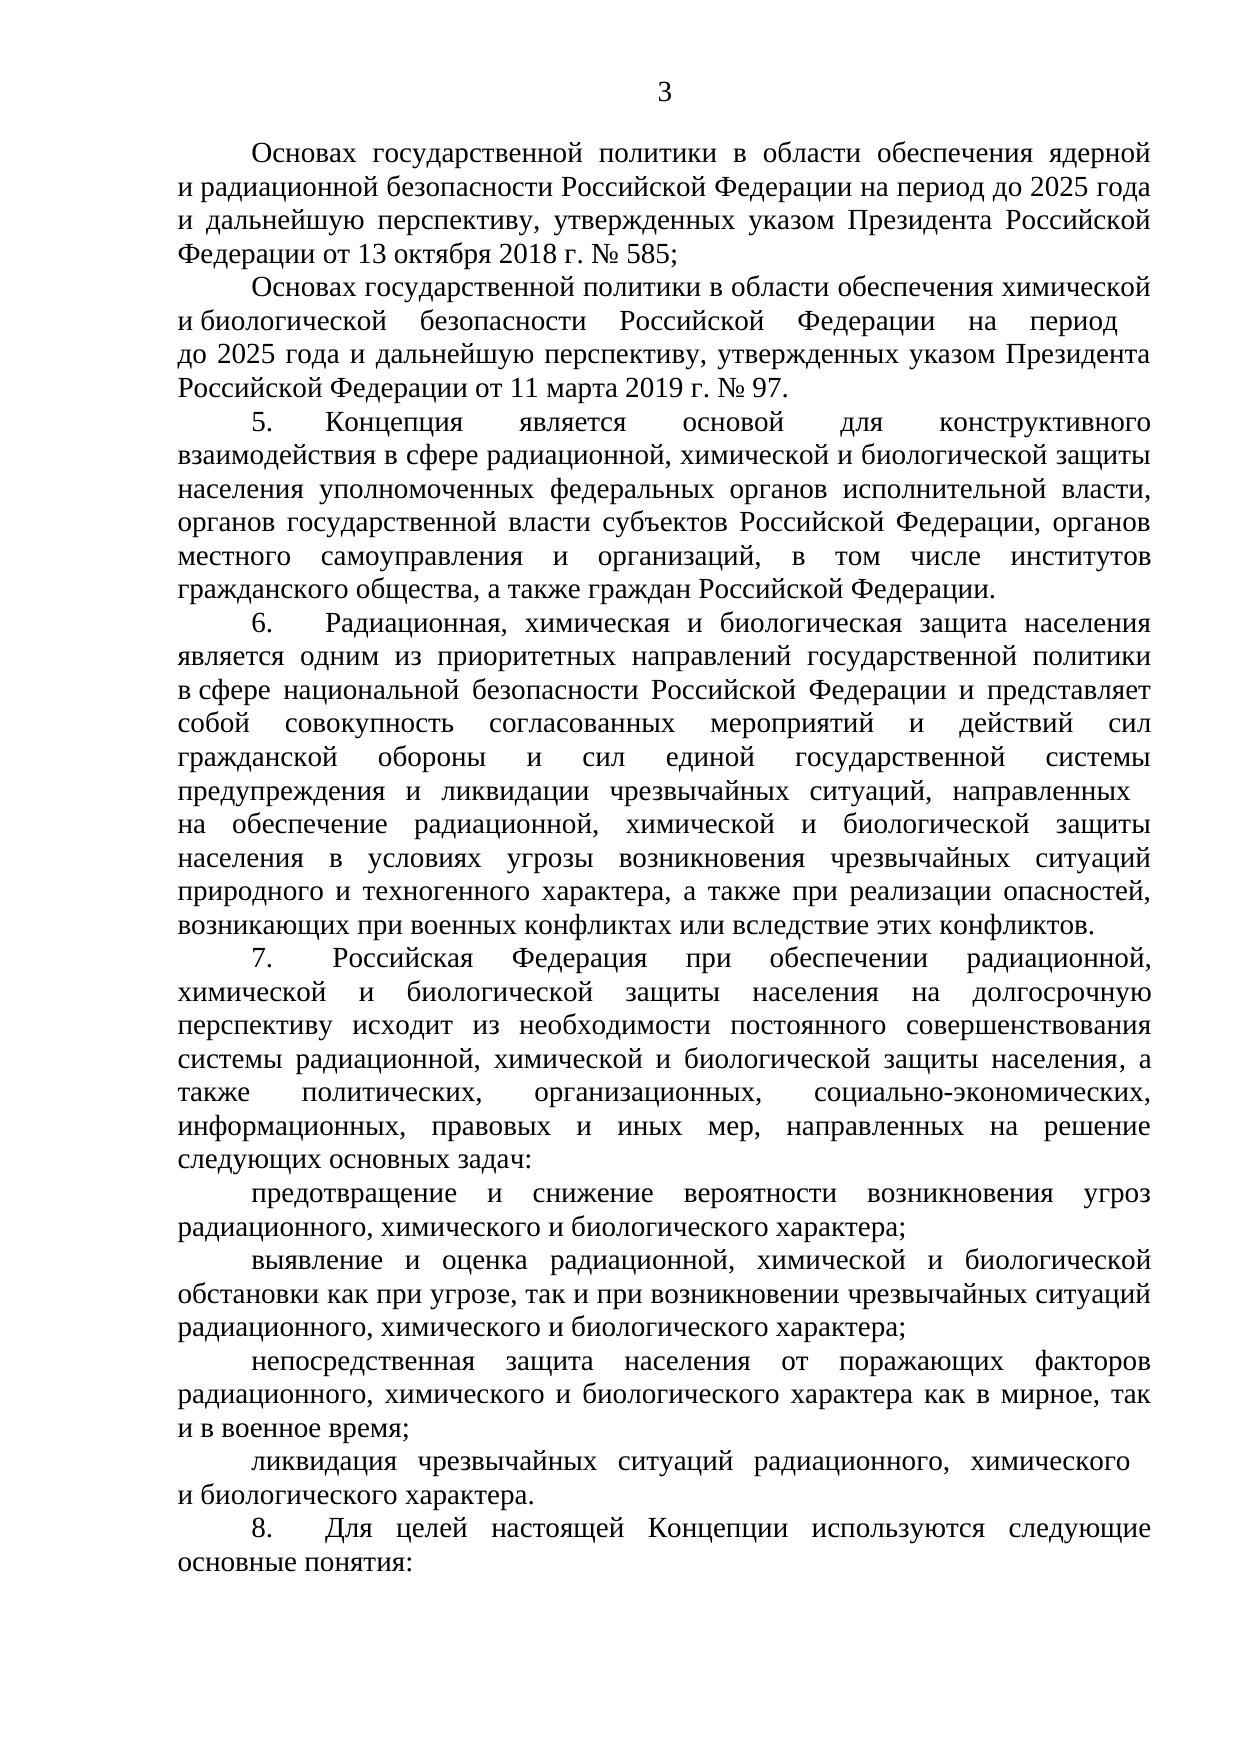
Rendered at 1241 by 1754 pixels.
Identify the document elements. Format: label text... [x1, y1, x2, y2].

list Для целей настоящей Концепции используются следующие основные понятия: [177, 1511, 1152, 1578]
text выявление и оценка радиационной, химической и биологической обстановки как при угрозе, так и при возникновении чрезвычайных ситуаций радиационного, химического и биологического характера; [177, 1242, 1152, 1343]
list Концепция является основой для конструктивного взаимодействия в сфере радиационной, химической и биологической защиты населения уполномоченных федеральных органов исполнительной власти, органов государственной власти субъектов Российской Федерации, органов местного самоуправления и организаций, в том числе институтов гражданского общества, а также граждан Российской Федерации. [177, 404, 1152, 605]
list Радиационная, химическая и биологическая защита населения является одним из приоритетных направлений государственной политики в сфере национальной безопасности Российской Федерации и представляет собой совокупность согласованных мероприятий и действий сил гражданской обороны и сил единой государственной системы предупреждения и ликвидации чрезвычайных ситуаций, направленных на обеспечение радиационной, химической и биологической защиты населения в условиях угрозы возникновения чрезвычайных ситуаций природного и техногенного характера, а также при реализации опасностей, возникающих при военных конфликтах или вследствие этих конфликтов. [177, 605, 1152, 940]
text предотвращение и снижение вероятности возникновения угроз радиационного, химического и биологического характера; [177, 1175, 1152, 1242]
text Основах государственной политики в области обеспечения химической и биологической безопасности Российской Федерации на период до 2025 года и дальнейшую перспективу, утвержденных указом Президента Российской Федерации от 11 марта . № 97. [177, 269, 1152, 404]
text ликвидация чрезвычайных ситуаций радиационного, химического и биологического характера. [177, 1443, 1152, 1511]
text Основах государственной политики в области обеспечения ядерной и радиационной безопасности Российской Федерации на период до 2025 года и дальнейшую перспективу, утвержденных указом Президента Российской Федерации от 13 октября . № 585; [177, 135, 1152, 269]
text непосредственная защита населения от поражающих факторов радиационного, химического и биологического характера как в мирное, так и в военное время; [177, 1343, 1152, 1443]
list Российская Федерация при обеспечении радиационной, химической и биологической защиты населения на долгосрочную перспективу исходит из необходимости постоянного совершенствования системы радиационной, химической и биологической защиты населения, а также политических, организационных, социально-экономических, информационных, правовых и иных мер, направленных на решение следующих основных задач: [177, 940, 1152, 1175]
